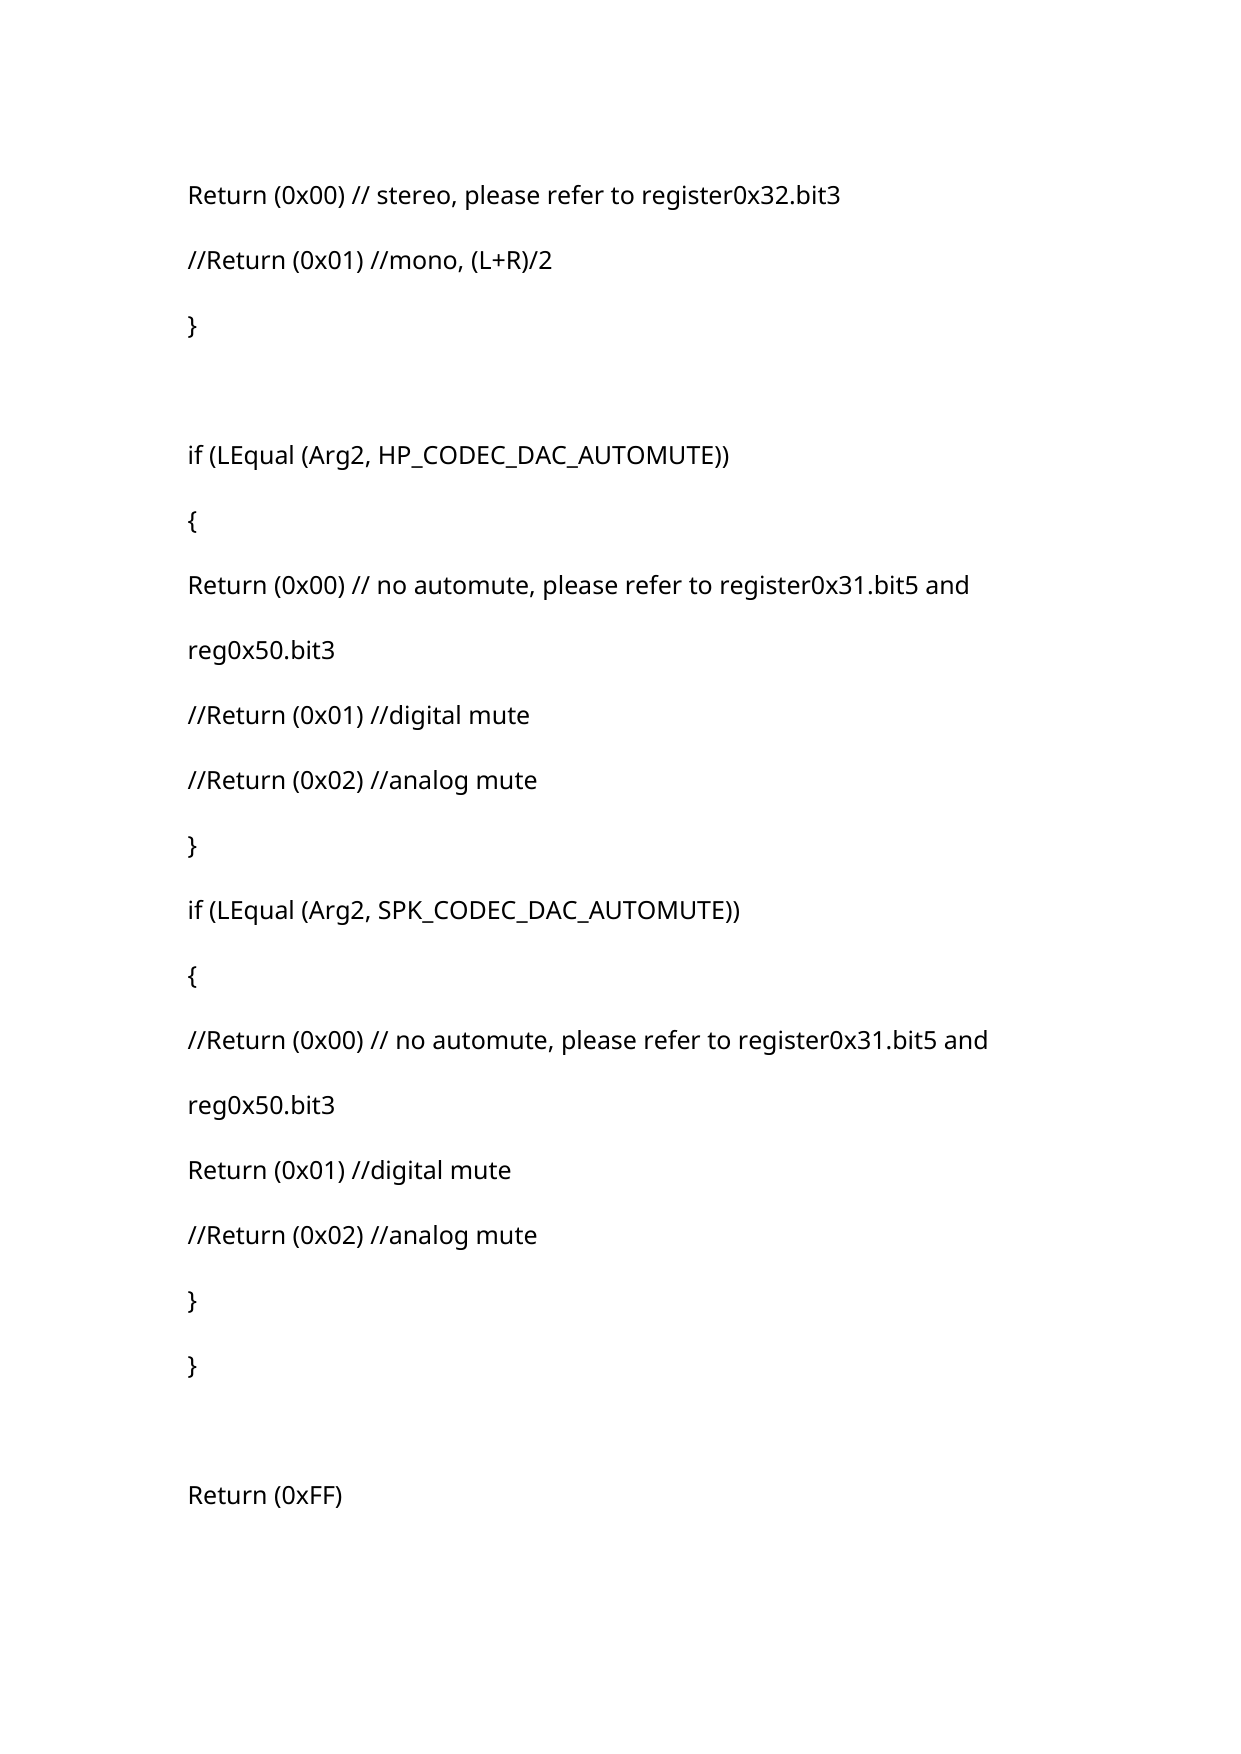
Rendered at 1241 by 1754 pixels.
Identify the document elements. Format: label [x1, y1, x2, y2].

text [187, 162, 1053, 1527]
